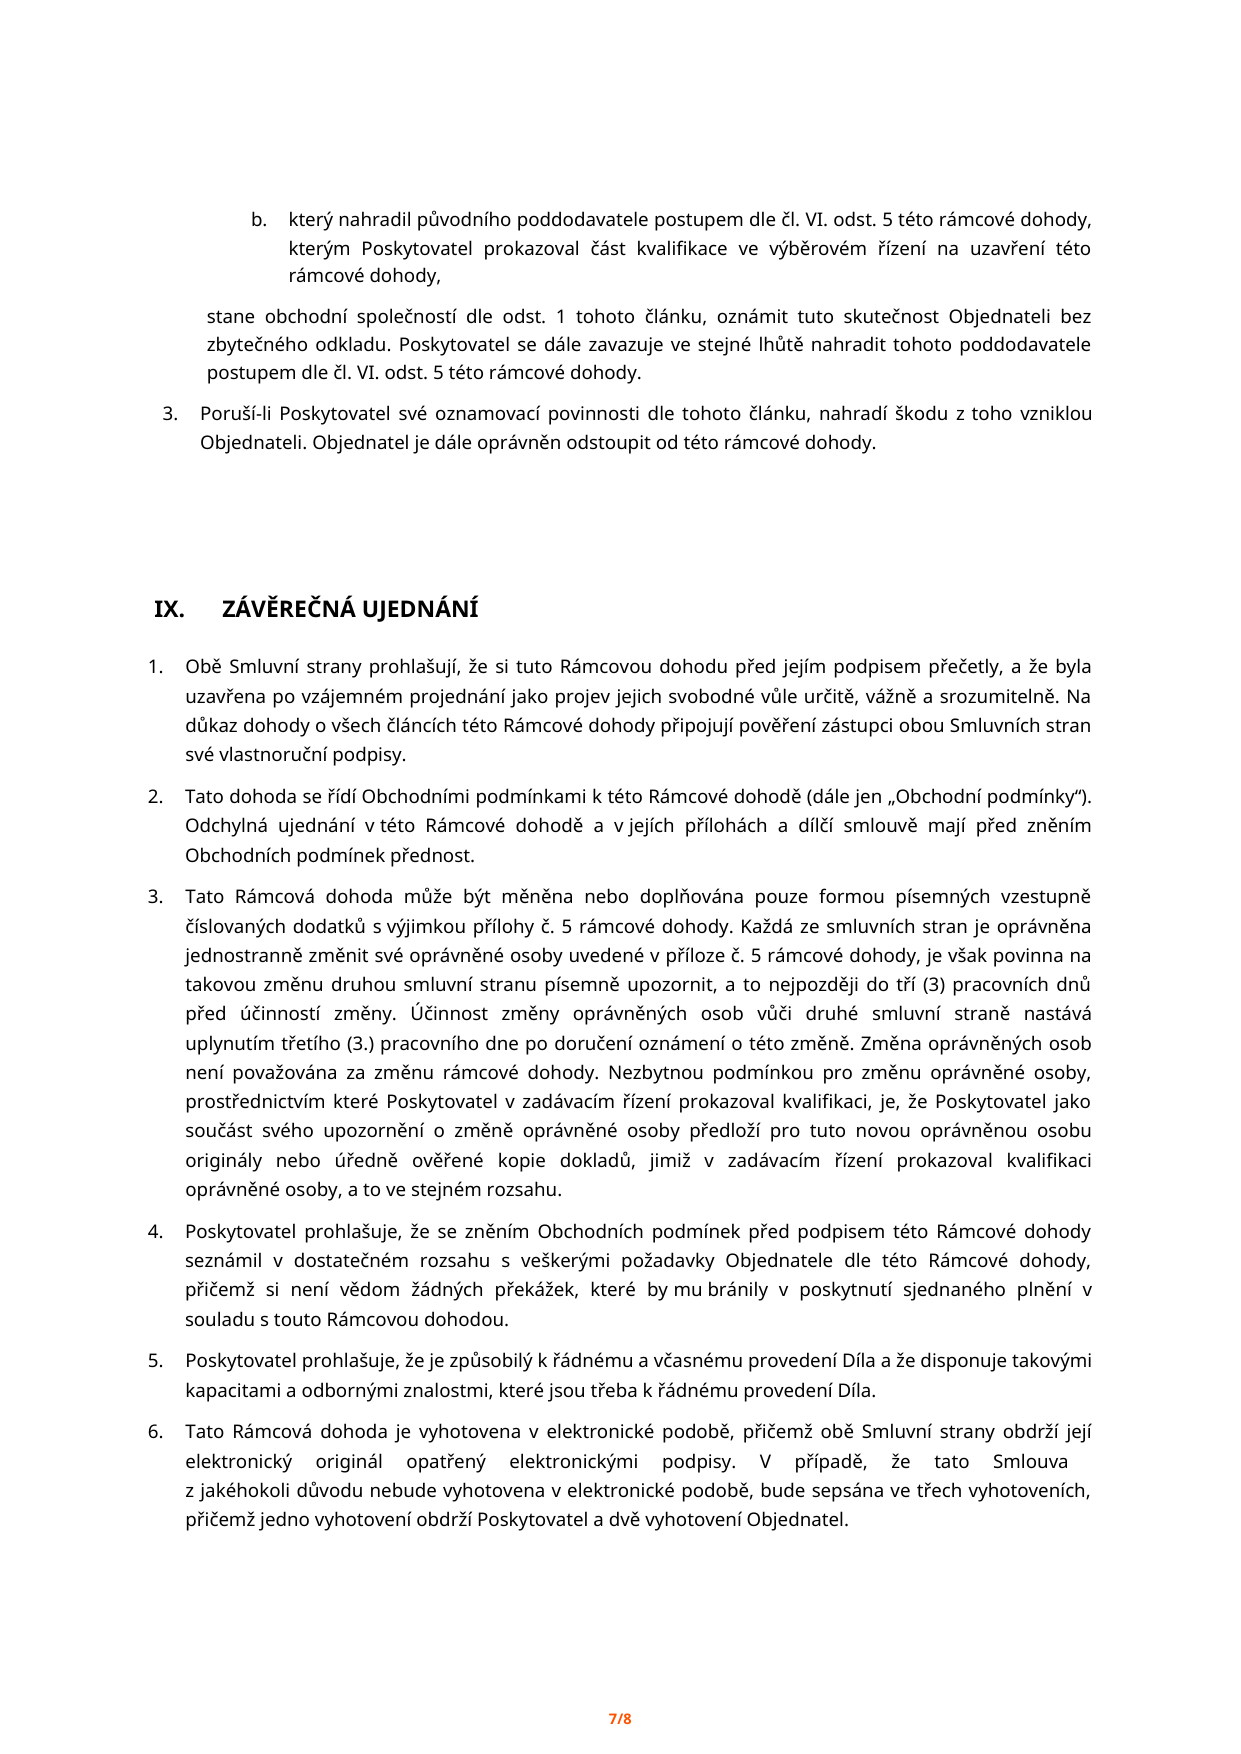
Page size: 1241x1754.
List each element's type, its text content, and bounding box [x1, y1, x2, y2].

list Tato dohoda se řídí Obchodními podmínkami k této Rámcové dohodě (dále jen „Obchodní podmínky“). Odchylná ujednání v této Rámcové dohodě a v jejích přílohách a dílčí smlouvě mají před zněním Obchodních podmínek přednost. [148, 783, 1093, 867]
list Obě Smluvní strany prohlašují, že si tuto Rámcovou dohodu před jejím podpisem přečetly, a že byla uzavřena po vzájemném projednání jako projev jejich svobodné vůle určitě, vážně a srozumitelně. Na důkaz dohody o všech článcích této Rámcové dohody připojují pověření zástupci obou Smluvních stran své vlastnoruční podpisy. [148, 654, 1093, 767]
list ZÁVĚREČNÁ UJEDNÁNÍ [185, 593, 1093, 624]
list který nahradil původního poddodavatele postupem dle čl. VI. odst. 5 této rámcové dohody, kterým Poskytovatel prokazoval část kvalifikace ve výběrovém řízení na uzavření této rámcové dohody, [251, 207, 1093, 288]
list Tato Rámcová dohoda může být měněna nebo doplňována pouze formou písemných vzestupně číslovaných dodatků s výjimkou přílohy č. 5 rámcové dohody. Každá ze smluvních stran je oprávněna jednostranně změnit své oprávněné osoby uvedené v příloze č. 5 rámcové dohody, je však povinna na takovou změnu druhou smluvní stranu písemně upozornit, a to nejpozději do tří (3) pracovních dnů před účinností změny. Účinnost změny oprávněných osob vůči druhé smluvní straně nastává uplynutím třetího (3.) pracovního dne po doručení oznámení o této změně. Změna oprávněných osob není považována za změnu rámcové dohody. Nezbytnou podmínkou pro změnu oprávněné osoby, prostřednictvím které Poskytovatel v zadávacím řízení prokazoval kvalifikaci, je, že Poskytovatel jako součást svého upozornění o změně oprávněné osoby předloží pro tuto novou oprávněnou osobu originály nebo úředně ověřené kopie dokladů, jimiž v zadávacím řízení prokazoval kvalifikaci oprávněné osoby, a to ve stejném rozsahu. [148, 884, 1093, 1202]
text stane obchodní společností dle odst. 1 tohoto článku, oznámit tuto skutečnost Objednateli bez zbytečného odkladu. Poskytovatel se dále zavazuje ve stejné lhůtě nahradit tohoto poddodavatele postupem dle čl. VI. odst. 5 této rámcové dohody. [207, 303, 1093, 385]
list Poskytovatel prohlašuje, že se zněním Obchodních podmínek před podpisem této Rámcové dohody seznámil v dostatečném rozsahu s veškerými požadavky Objednatele dle této Rámcové dohody, přičemž si není vědom žádných překážek, které by mu bránily v poskytnutí sjednaného plnění v souladu s touto Rámcovou dohodou. [148, 1218, 1093, 1331]
list Poruší-li Poskytovatel své oznamovací povinnosti dle tohoto článku, nahradí škodu z toho vzniklou Objednateli. Objednatel je dále oprávněn odstoupit od této rámcové dohody. [162, 400, 1093, 455]
list Poskytovatel prohlašuje, že je způsobilý k řádnému a včasnému provedení Díla a že disponuje takovými kapacitami a odbornými znalostmi, které jsou třeba k řádnému provedení Díla. [148, 1348, 1093, 1402]
list Tato Rámcová dohoda je vyhotovena v elektronické podobě, přičemž obě Smluvní strany obdrží její elektronický originál opatřený elektronickými podpisy. V případě, že tato Smlouva z jakéhokoli důvodu nebude vyhotovena v elektronické podobě, bude sepsána ve třech vyhotoveních, přičemž jedno vyhotovení obdrží Poskytovatel a dvě vyhotovení Objednatel. [148, 1419, 1093, 1532]
